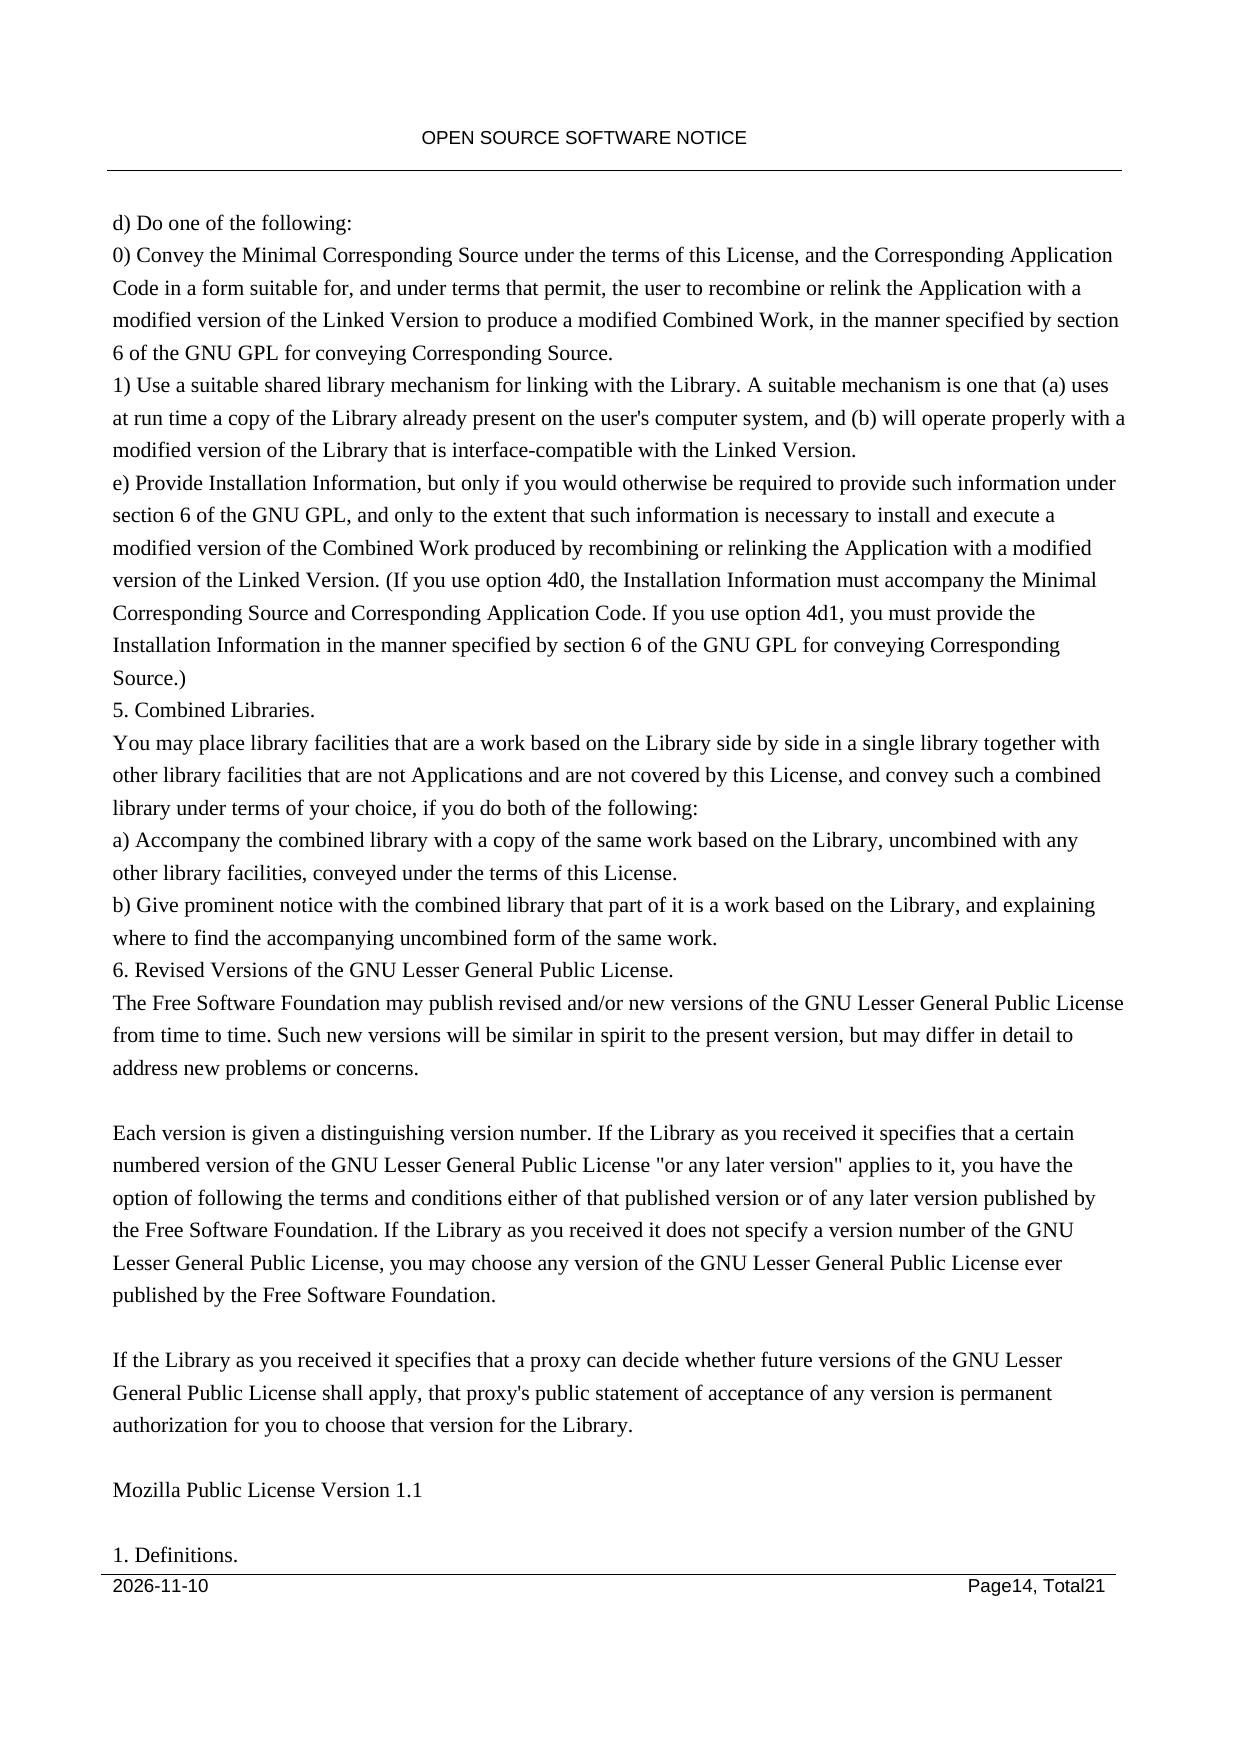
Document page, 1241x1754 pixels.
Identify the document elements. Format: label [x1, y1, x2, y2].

text [112, 206, 1128, 1571]
